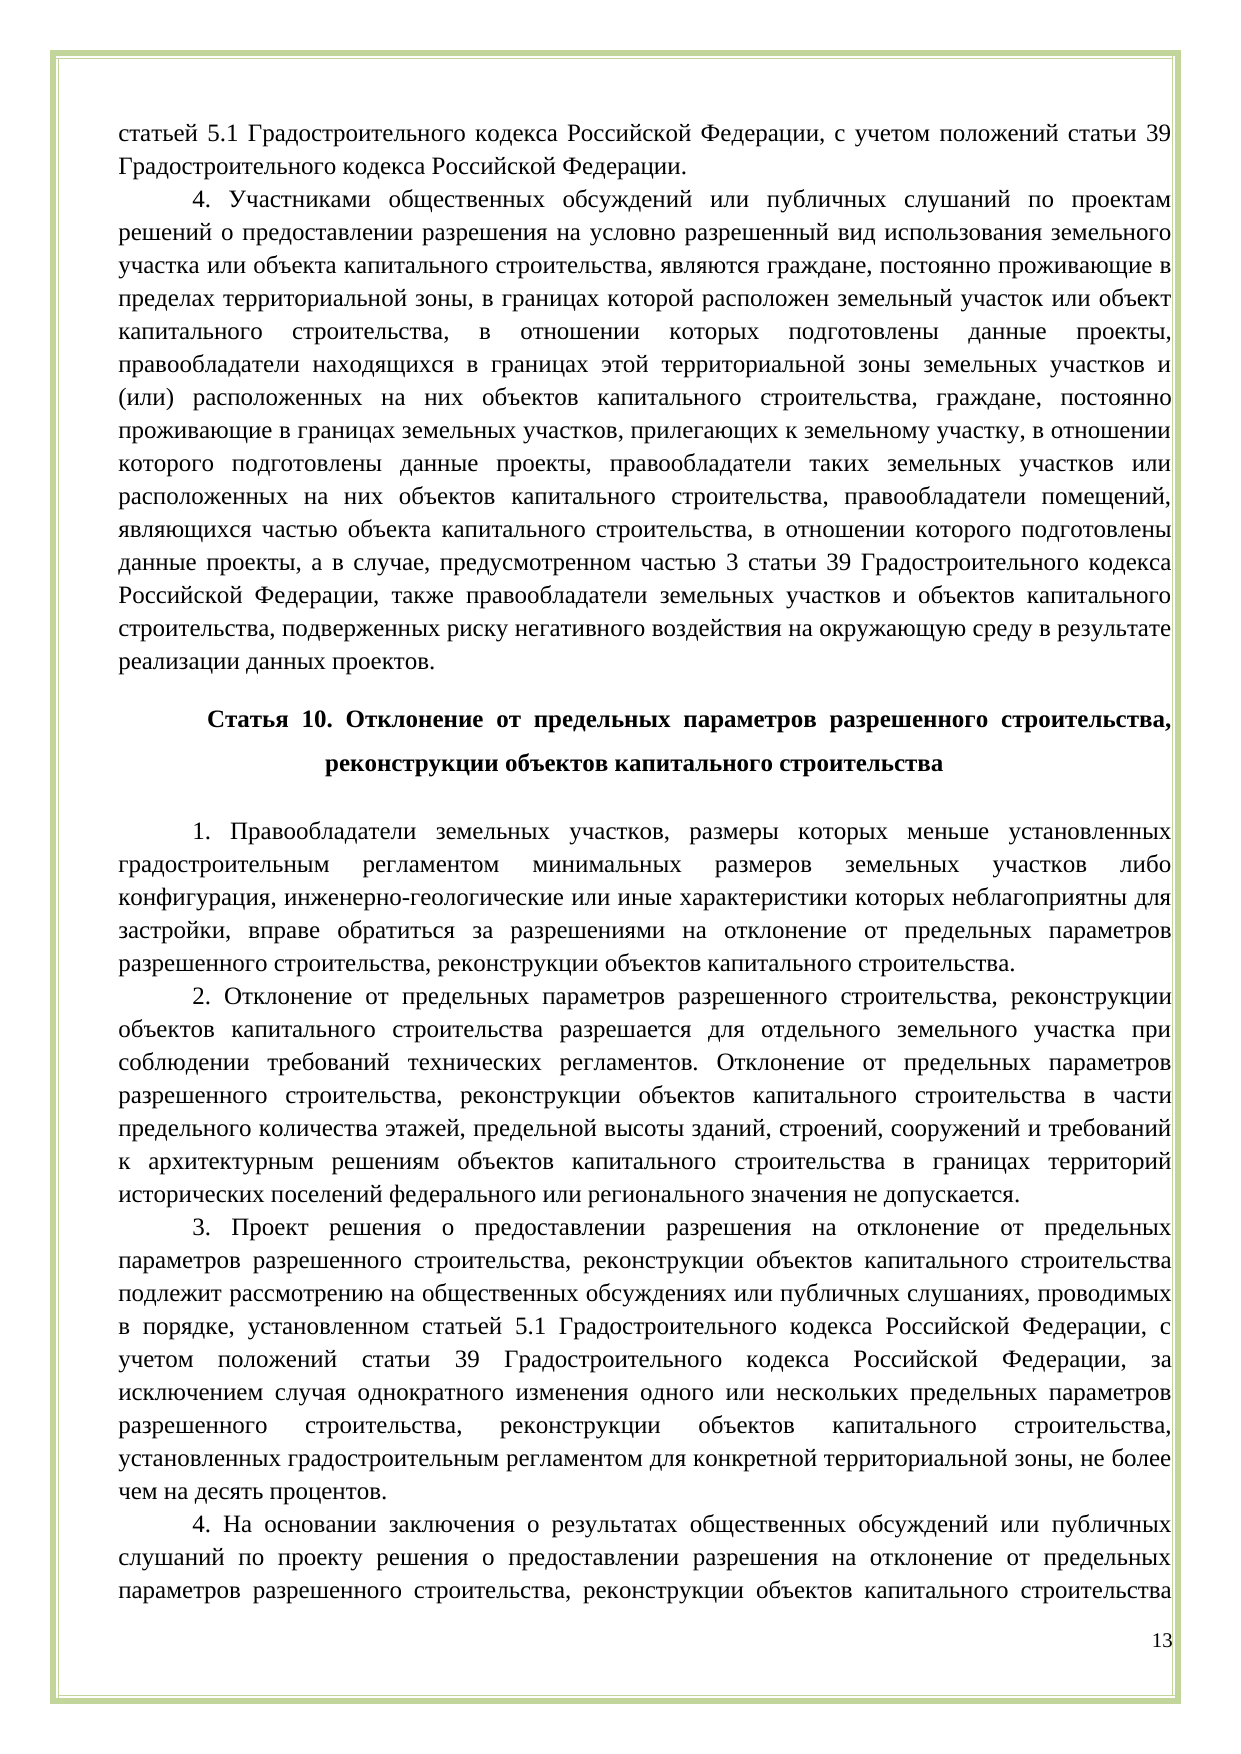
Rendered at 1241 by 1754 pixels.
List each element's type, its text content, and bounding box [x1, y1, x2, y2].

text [118, 118, 1172, 180]
text Статья 10. Отклонение от предельных параметров разрешенного строительства, реконструкции объектов капитального строительства [207, 704, 1172, 776]
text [118, 1509, 1172, 1604]
text 1. Правообладатели земельных участков, размеры которых меньше установленных градостроительным регламентом минимальных размеров земельных участков либо конфигурация, инженерно-геологические или иные характеристики которых неблагоприятны для застройки, вправе обратиться за разрешениями на отклонение от предельных параметров разрешенного строительства, реконструкции объектов капитального строительства. [118, 816, 1172, 977]
text 4. Участниками общественных обсуждений или публичных слушаний по проектам решений о предоставлении разрешения на условно разрешенный вид использования земельного участка или объекта капитального строительства, являются граждане, постоянно проживающие в пределах территориальной зоны, в границах которой расположен земельный участок или объект капитального строительства, в отношении которых подготовлены данные проекты, правообладатели находящихся в границах этой территориальной зоны земельных участков и (или) расположенных на них объектов капитального строительства, граждане, постоянно проживающие в границах земельных участков, прилегающих к земельному участку, в отношении которого подготовлены данные проекты, правообладатели таких земельных участков или расположенных на них объектов капитального строительства, правообладатели помещений, являющихся частью объекта капитального строительства, в отношении которого подготовлены данные проекты, а в случае, предусмотренном частью 3 статьи 39 Градостроительного кодекса Российской Федерации, также правообладатели земельных участков и объектов капитального строительства, подверженных риску негативного воздействия на окружающую среду в результате реализации данных проектов. [118, 184, 1172, 675]
text 2. Отклонение от предельных параметров разрешенного строительства, реконструкции объектов капитального строительства разрешается для отдельного земельного участка при соблюдении требований технических регламентов. Отклонение от предельных параметров разрешенного строительства, реконструкции объектов капитального строительства в части предельного количества этажей, предельной высоты зданий, строений, сооружений и требований к архитектурным решениям объектов капитального строительства в границах территорий исторических поселений федерального или регионального значения не допускается. [118, 981, 1172, 1208]
text 3. Проект решения о предоставлении разрешения на отклонение от предельных параметров разрешенного строительства, реконструкции объектов капитального строительства подлежит рассмотрению на общественных обсуждениях или публичных слушаниях, проводимых в порядке, установленном статьей 5.1 Градостроительного кодекса Российской Федерации, с учетом положений статьи 39 Градостроительного кодекса Российской Федерации, за исключением случая однократного изменения одного или нескольких предельных параметров разрешенного строительства, реконструкции объектов капитального строительства, установленных градостроительным регламентом для конкретной территориальной зоны, не более чем на десять процентов. [118, 1212, 1172, 1505]
